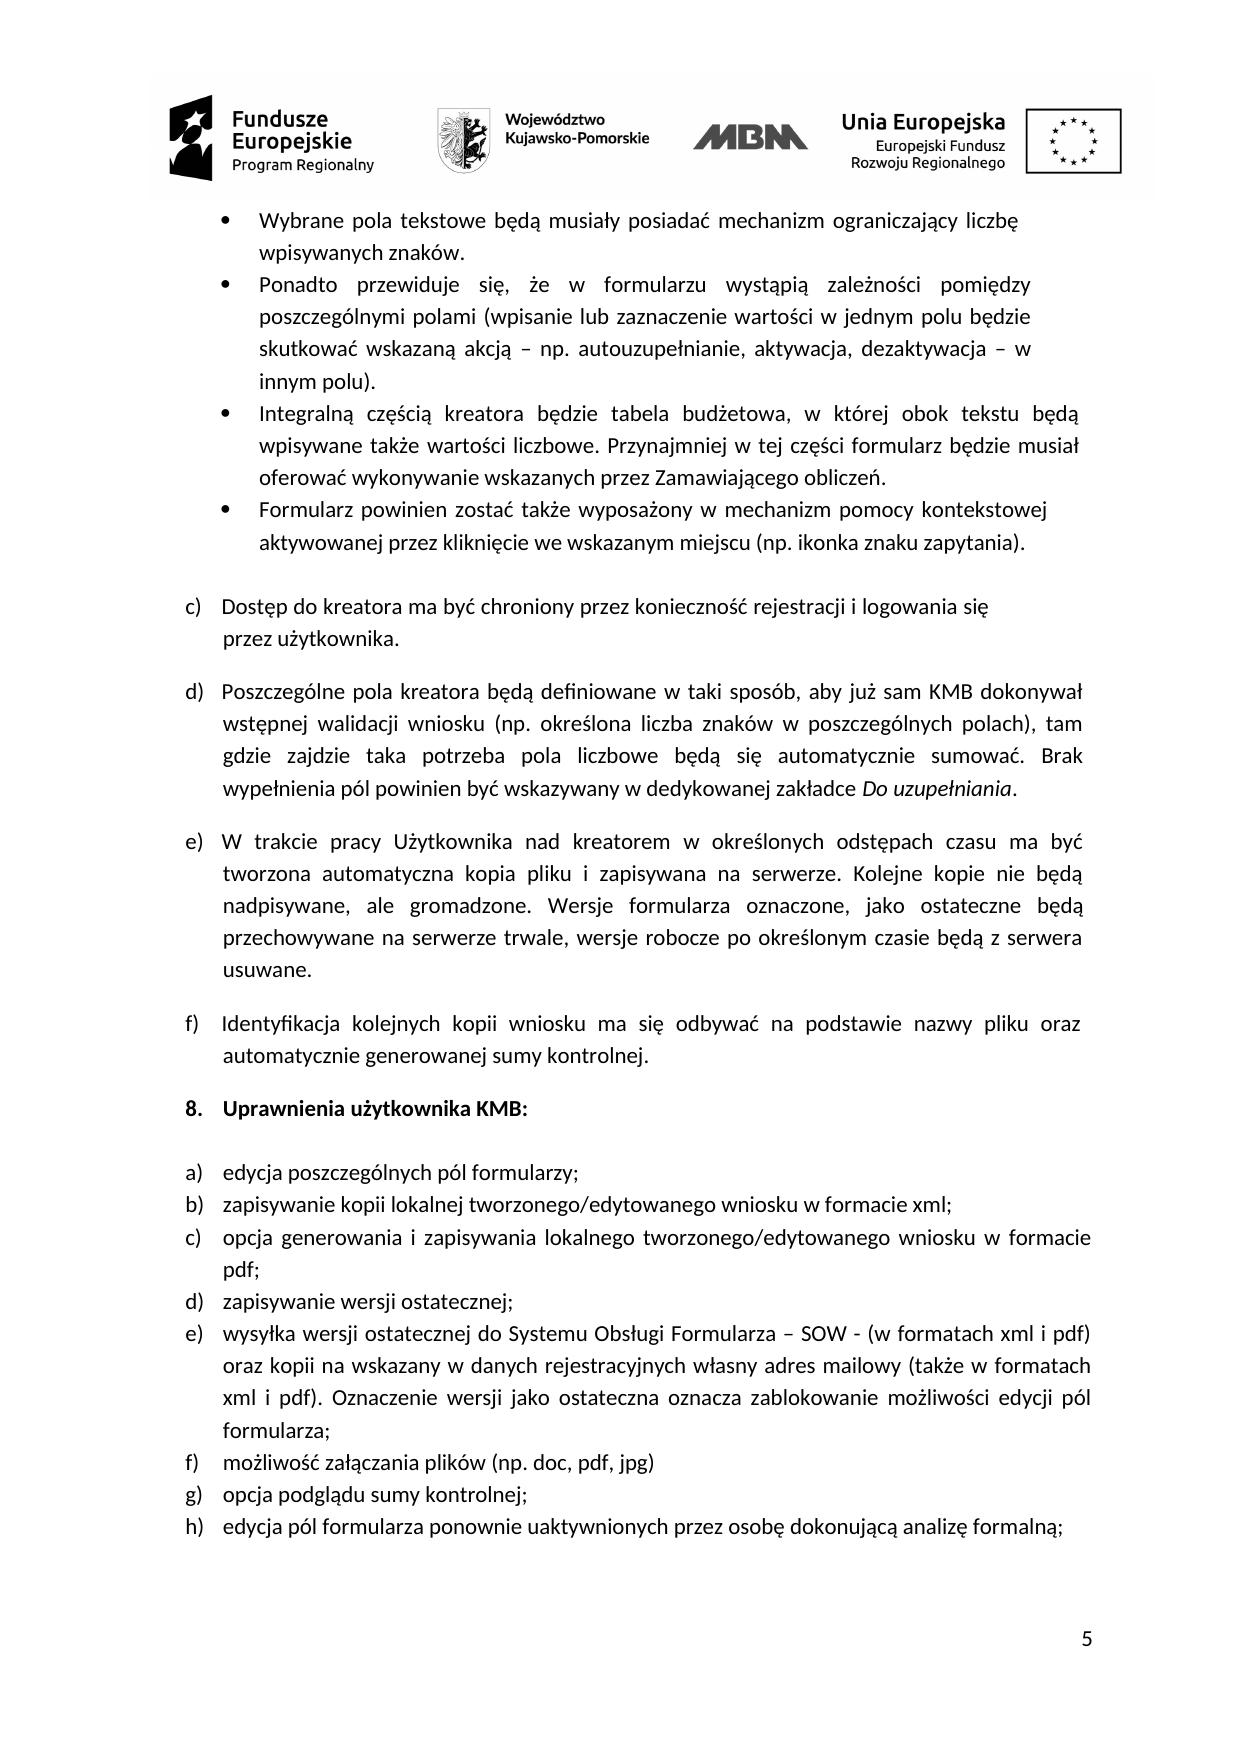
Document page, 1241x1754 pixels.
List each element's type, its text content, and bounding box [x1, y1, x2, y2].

list opcja generowania i zapisywania lokalnego tworzonego/edytowanego wniosku w formacie pdf; [185, 1223, 1093, 1283]
list zapisywanie wersji ostatecznej; [185, 1287, 1093, 1315]
list Uprawnienia użytkownika KMB: [185, 1094, 1093, 1122]
list W trakcie pracy Użytkownika nad kreatorem w określonych odstępach czasu ma być tworzona automatyczna kopia pliku i zapisywana na serwerze. Kolejne kopie nie będą nadpisywane, ale gromadzone. Wersje formularza oznaczone, jako ostateczne będą przechowywane na serwerze trwale, wersje robocze po określonym czasie będą z serwera usuwane. [185, 827, 1084, 984]
list edycja pól formularza ponownie uaktywnionych przez osobę dokonującą analizę formalną; [185, 1512, 1093, 1540]
list zapisywanie kopii lokalnej tworzonego/edytowanego wniosku w formacie xml; [185, 1190, 1093, 1218]
list Poszczególne pola kreatora będą definiowane w taki sposób, aby już sam KMB dokonywał wstępnej walidacji wniosku (np. określona liczba znaków w poszczególnych polach), tam gdzie zajdzie taka potrzeba pola liczbowe będą się automatycznie sumować. Brak wypełnienia pól powinien być wskazywany w dedykowanej zakładce Do uzupełniania. [185, 677, 1084, 802]
picture [148, 73, 1156, 202]
list Dostęp do kreatora ma być chroniony przez konieczność rejestracji i logowania się przez użytkownika. [185, 592, 991, 652]
list opcja podglądu sumy kontrolnej; [185, 1480, 1093, 1508]
list Integralną częścią kreatora będzie tabela budżetowa, w której obok tekstu będą wpisywane także wartości liczbowe. Przynajmniej w tej części formularz będzie musiał oferować wykonywanie wskazanych przez Zamawiającego obliczeń. [221, 399, 1080, 491]
list Identyfikacja kolejnych kopii wniosku ma się odbywać na podstawie nazwy pliku oraz automatycznie generowanej sumy kontrolnej. [185, 1009, 1082, 1069]
list Formularz powinien zostać także wyposażony w mechanizm pomocy kontekstowej aktywowanej przez kliknięcie we wskazanym miejscu (np. ikonka znaku zapytania). [221, 496, 1049, 556]
list możliwość załączania plików (np. doc, pdf, jpg) [185, 1448, 1093, 1476]
list Wybrane pola tekstowe będą musiały posiadać mechanizm ograniczający liczbę wpisywanych znaków. [221, 148, 1020, 266]
list edycja poszczególnych pól formularzy; [185, 1158, 1093, 1186]
list wysyłka wersji ostatecznej do Systemu Obsługi Formularza – SOW - (w formatach xml i pdf) oraz kopii na wskazany w danych rejestracyjnych własny adres mailowy (także w formatach xml i pdf). Oznaczenie wersji jako ostateczna oznacza zablokowanie możliwości edycji pól formularza; [185, 1319, 1093, 1444]
list Ponadto przewiduje się, że w formularzu wystąpią zależności pomiędzy poszczególnymi polami (wpisanie lub zaznaczenie wartości w jednym polu będzie skutkować wskazaną akcją – np. autouzupełnianie, aktywacja, dezaktywacja – w innym polu). [221, 270, 1032, 395]
